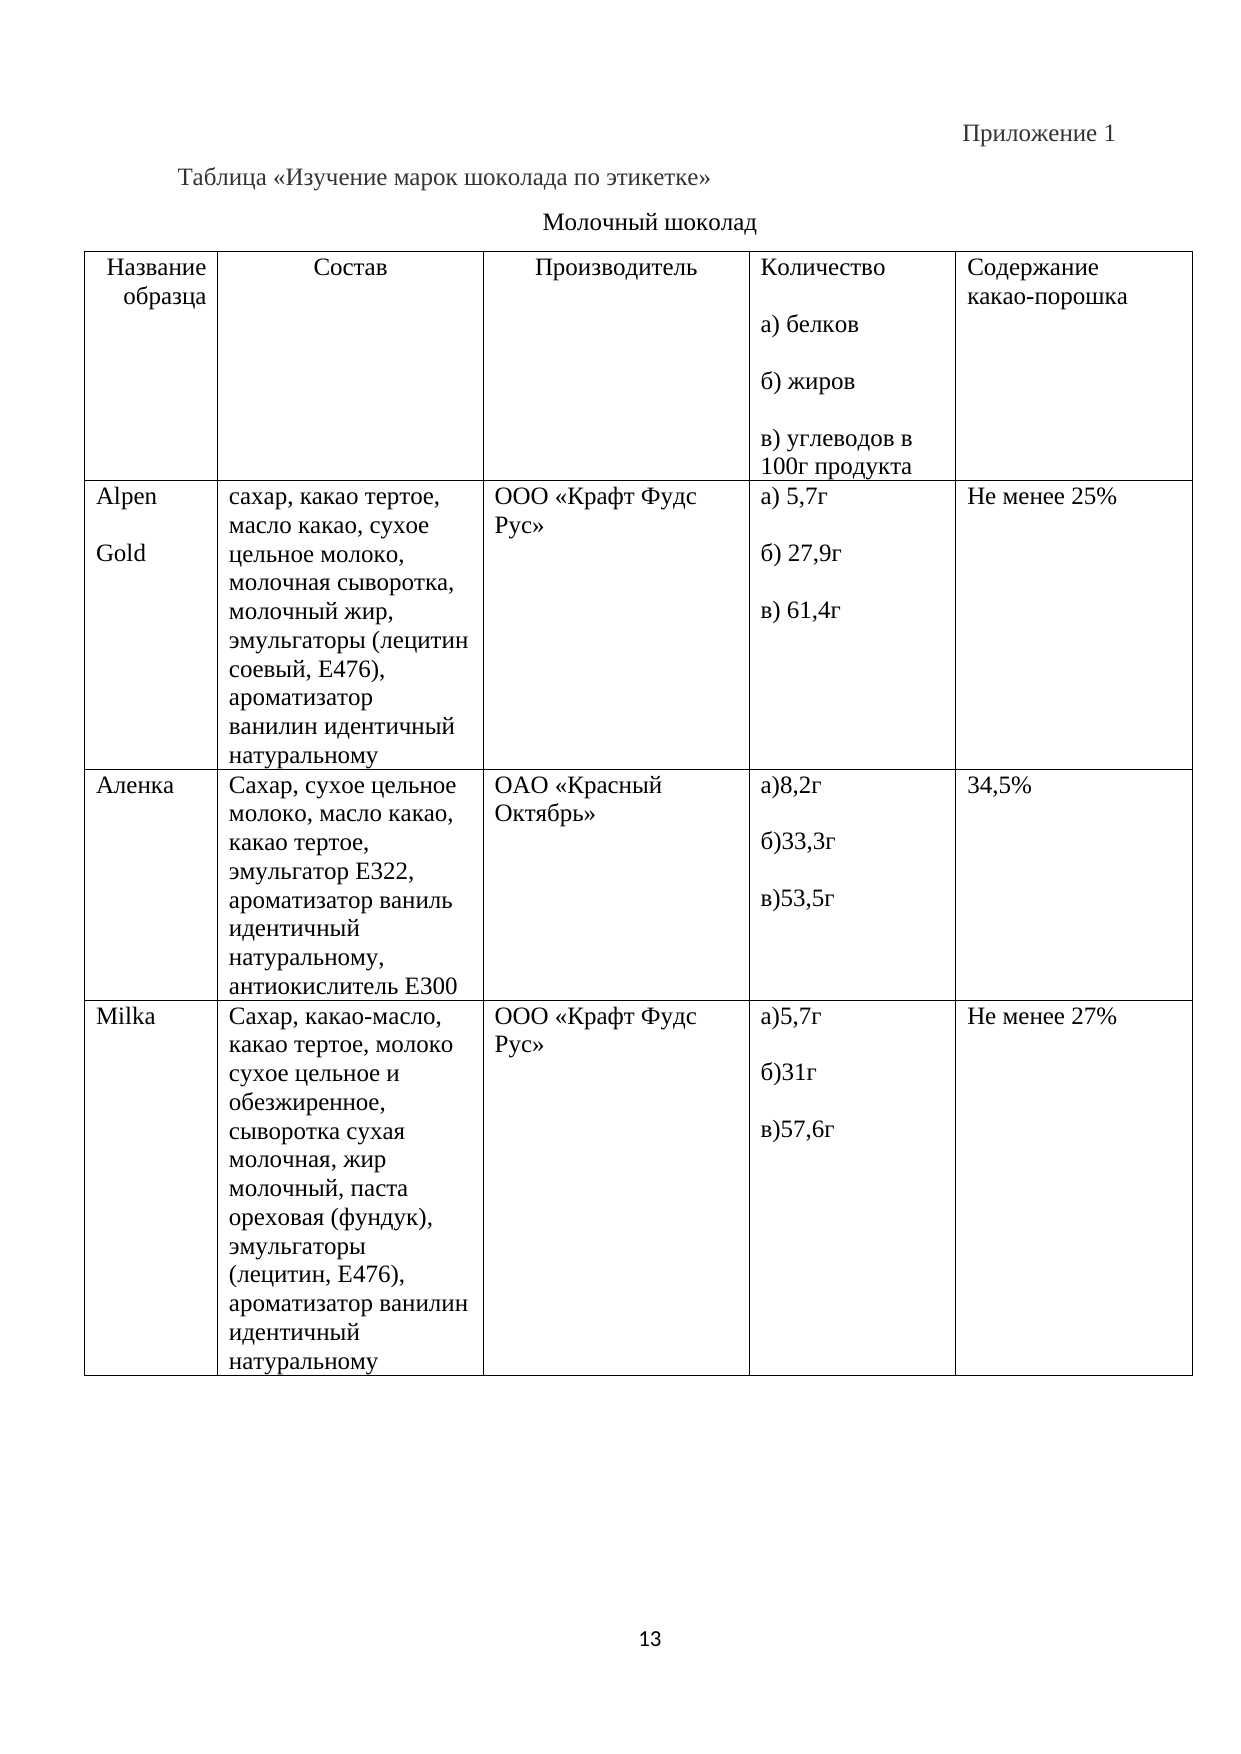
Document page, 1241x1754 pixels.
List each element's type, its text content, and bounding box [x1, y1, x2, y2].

table_cell Milka [85, 1001, 217, 1374]
table_cell ООО «Крафт Фудс Рус» [484, 1001, 749, 1374]
text Молочный шоколад [177, 207, 1122, 236]
table_cell ООО «Крафт Фудс Рус» [484, 481, 749, 769]
table_cell а) 5,7г б) 27,9г в) 61,4г [750, 481, 955, 769]
table_cell Сахар, сухое цельное молоко, масло какао, какао тертое, эмульгатор Е322, ароматизатор ваниль идентичный натуральному, антиокислитель Е300 [218, 770, 483, 1000]
table_cell Сахар, какао-масло, какао тертое, молоко сухое цельное и обезжиренное, сыворотка сухая молочная, жир молочный, паста ореховая (фундук), эмульгаторы (лецитин, Е476), ароматизатор ванилин идентичный натуральному [218, 1001, 483, 1374]
table_cell Не менее 25% [956, 481, 1192, 769]
table_header Состав [218, 252, 483, 480]
text Таблица «Изучение марок шоколада по этикетке» [177, 162, 1122, 191]
table_cell Аленка [85, 770, 217, 1000]
table_cell сахар, какао тертое, масло какао, сухое цельное молоко, молочная сыворотка, молочный жир, эмульгаторы (лецитин соевый, Е476), ароматизатор ванилин идентичный натуральному [218, 481, 483, 769]
table_header Содержание какао-порошка [956, 252, 1192, 480]
table_cell Alpen Gold [85, 481, 217, 769]
table_cell а)5,7г б)31г в)57,6г [750, 1001, 955, 1374]
table_cell а)8,2г б)33,3г в)53,5г [750, 770, 955, 1000]
table_cell 34,5% [956, 770, 1192, 1000]
table_header Производитель [484, 252, 749, 480]
table_cell Не менее 27% [956, 1001, 1192, 1374]
table_header Название образца [85, 252, 217, 480]
text Приложение 1 [177, 118, 1122, 147]
table_cell ОАО «Красный Октябрь» [484, 770, 749, 1000]
table_header Количество а) белков б) жиров в) углеводов в 100г продукта [750, 252, 955, 480]
